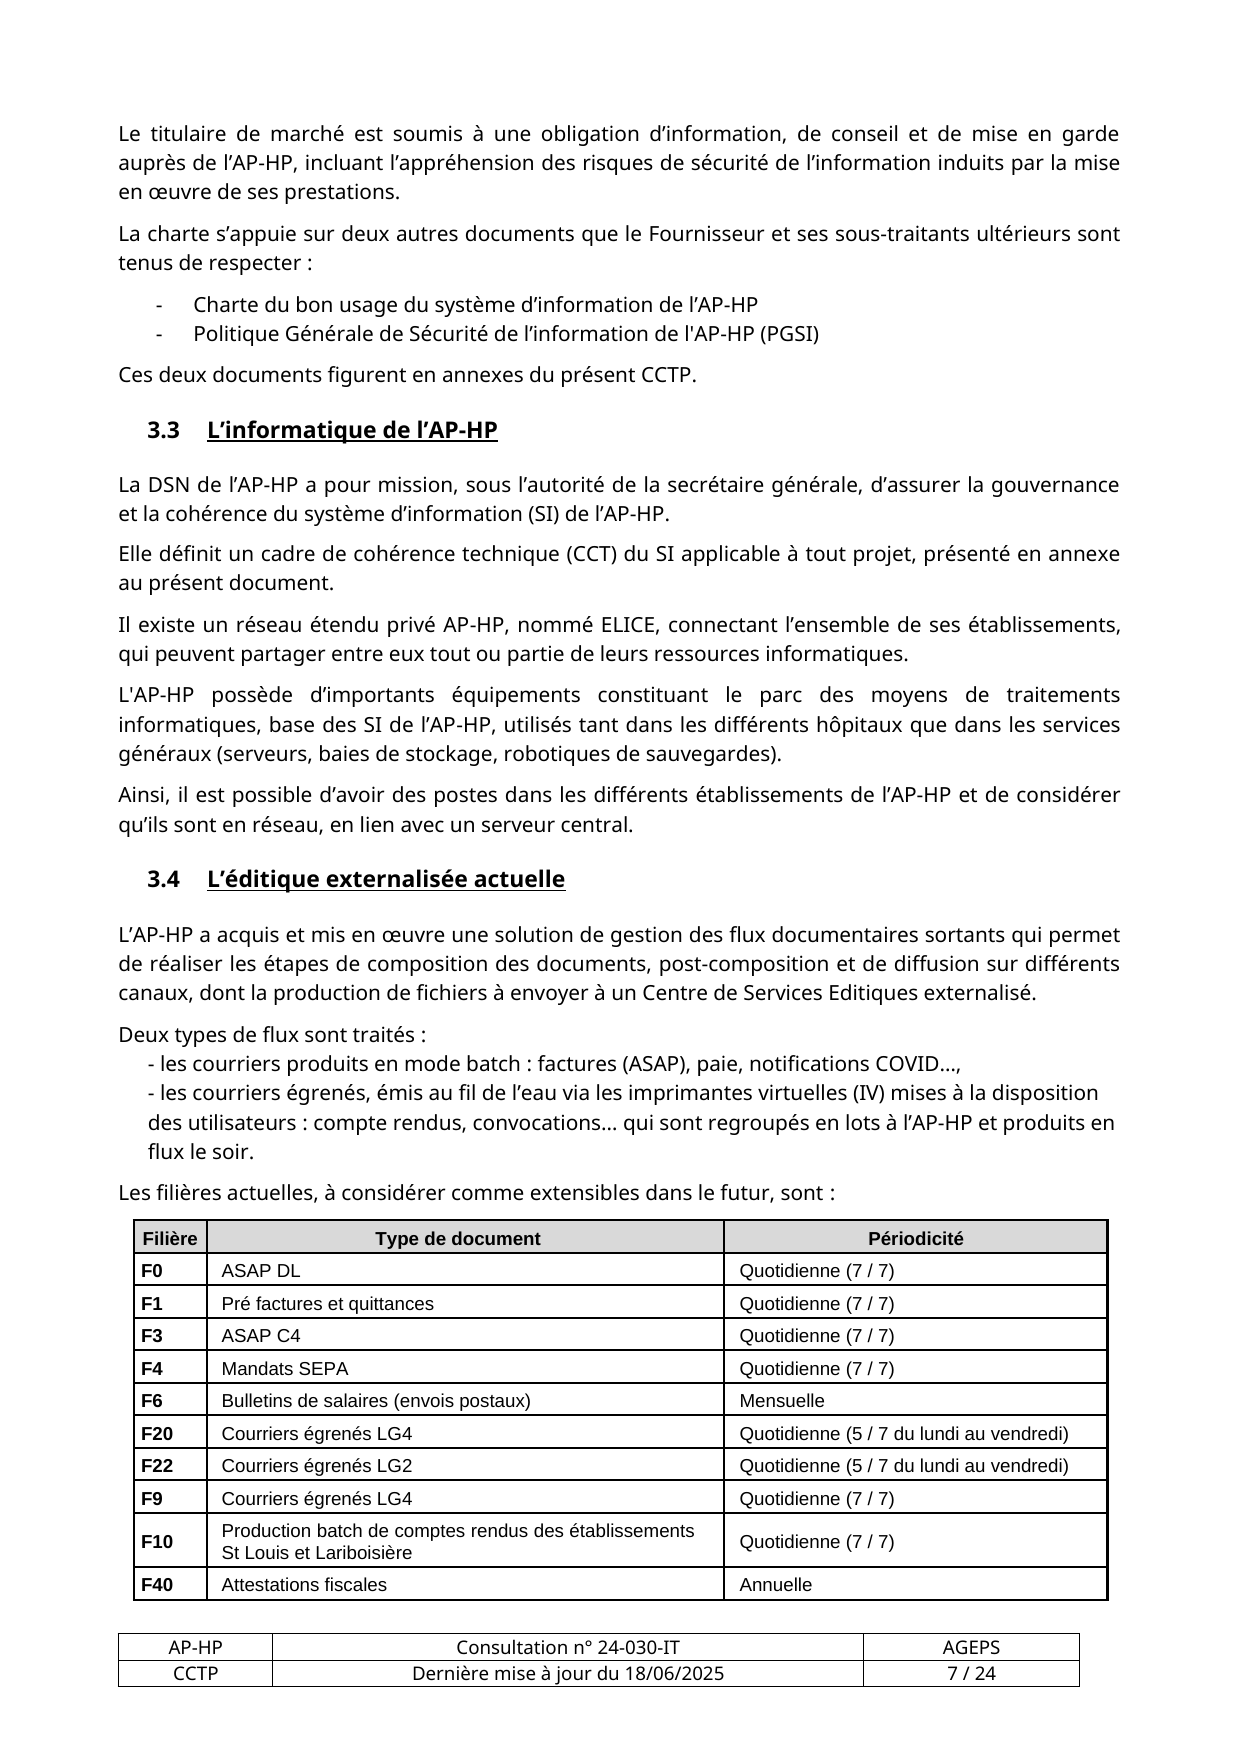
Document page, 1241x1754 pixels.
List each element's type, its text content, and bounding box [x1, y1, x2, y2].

list Elle définit un cadre de cohérence technique (CCT) du SI applicable à tout projet, présenté en annexe au présent document. [118, 539, 1122, 596]
table_cell F40 [135, 1568, 206, 1598]
table_cell F1 [135, 1286, 206, 1317]
table_cell Courriers égrenés LG4 [208, 1481, 723, 1512]
table_cell F10 [135, 1514, 206, 1566]
text Ces deux documents figurent en annexes du présent CCTP. [118, 360, 1122, 389]
table_cell Courriers égrenés LG4 [208, 1416, 723, 1447]
table_cell Mandats SEPA [208, 1351, 723, 1382]
table_cell Quotidienne (5 / 7 du lundi au vendredi) [725, 1449, 1106, 1479]
table_cell ASAP DL [208, 1254, 723, 1284]
text Deux types de flux sont traités : - les courriers produits en mode batch : factures (ASAP), paie, notifications COVID…, - les courriers égrenés, émis au fil de l’eau via les imprimantes virtuelles (IV) mises à la disposition des utilisateurs : compte rendus, convocations… qui sont regroupés en lots à l’AP-HP et produits en flux le soir. [118, 1019, 1122, 1165]
table_cell Quotidienne (7 / 7) [725, 1351, 1106, 1382]
table_cell F6 [135, 1384, 206, 1414]
table_cell Quotidienne (5 / 7 du lundi au vendredi) [725, 1416, 1106, 1447]
list Charte du bon usage du système d’information de l’AP-HP [156, 289, 1122, 318]
table_cell Courriers égrenés LG2 [208, 1449, 723, 1479]
table_cell Bulletins de salaires (envois postaux) [208, 1384, 723, 1414]
text L’AP-HP a acquis et mis en œuvre une solution de gestion des flux documentaires sortants qui permet de réaliser les étapes de composition des documents, post-composition et de diffusion sur différents canaux, dont la production de fichiers à envoyer à un Centre de Services Editiques externalisé. [118, 919, 1122, 1007]
table_cell Quotidienne (7 / 7) [725, 1319, 1106, 1349]
list La DSN de l’AP-HP a pour mission, sous l’autorité de la secrétaire générale, d’assurer la gouvernance et la cohérence du système d’information (SI) de l’AP-HP. [118, 470, 1122, 527]
table_cell F0 [135, 1254, 206, 1284]
table_cell ASAP C4 [208, 1319, 723, 1349]
table_header Filière [135, 1221, 206, 1252]
table_cell Mensuelle [725, 1384, 1106, 1414]
subtitle L’éditique externalisée actuelle [147, 863, 1122, 894]
text Les filières actuelles, à considérer comme extensibles dans le futur, sont : [118, 1178, 1122, 1207]
table_cell F22 [135, 1449, 206, 1479]
table_cell Quotidienne (7 / 7) [725, 1286, 1106, 1317]
text Le titulaire de marché est soumis à une obligation d’information, de conseil et de mise en garde auprès de l’AP-HP, incluant l’appréhension des risques de sécurité de l’information induits par la mise en œuvre de ses prestations. [118, 118, 1122, 206]
table_cell F3 [135, 1319, 206, 1349]
table_cell Quotidienne (7 / 7) [725, 1481, 1106, 1512]
table_header Type de document [208, 1221, 723, 1252]
table_cell F4 [135, 1351, 206, 1382]
table_cell F20 [135, 1416, 206, 1447]
table_cell Attestations fiscales [208, 1568, 723, 1598]
table_cell Pré factures et quittances [208, 1286, 723, 1317]
text La charte s’appuie sur deux autres documents que le Fournisseur et ses sous-traitants ultérieurs sont tenus de respecter : [118, 218, 1122, 276]
text Il existe un réseau étendu privé AP-HP, nommé ELICE, connectant l’ensemble de ses établissements, qui peuvent partager entre eux tout ou partie de leurs ressources informatiques. [118, 609, 1122, 667]
table_cell Production batch de comptes rendus des établissements St Louis et Lariboisière [208, 1514, 723, 1566]
text Ainsi, il est possible d’avoir des postes dans les différents établissements de l’AP-HP et de considérer qu’ils sont en réseau, en lien avec un serveur central. [118, 780, 1122, 838]
table_cell Quotidienne (7 / 7) [725, 1254, 1106, 1284]
table_cell F9 [135, 1481, 206, 1512]
text L'AP-HP possède d’importants équipements constituant le parc des moyens de traitements informatiques, base des SI de l’AP-HP, utilisés tant dans les différents hôpitaux que dans les services généraux (serveurs, baies de stockage, robotiques de sauvegardes). [118, 680, 1122, 767]
subtitle L’informatique de l’AP-HP [147, 414, 1122, 445]
list Politique Générale de Sécurité de l’information de l'AP-HP (PGSI) [156, 318, 1122, 347]
table_header Périodicité [725, 1221, 1106, 1252]
table_cell Quotidienne (7 / 7) [725, 1514, 1106, 1566]
table_cell Annuelle [725, 1568, 1106, 1598]
